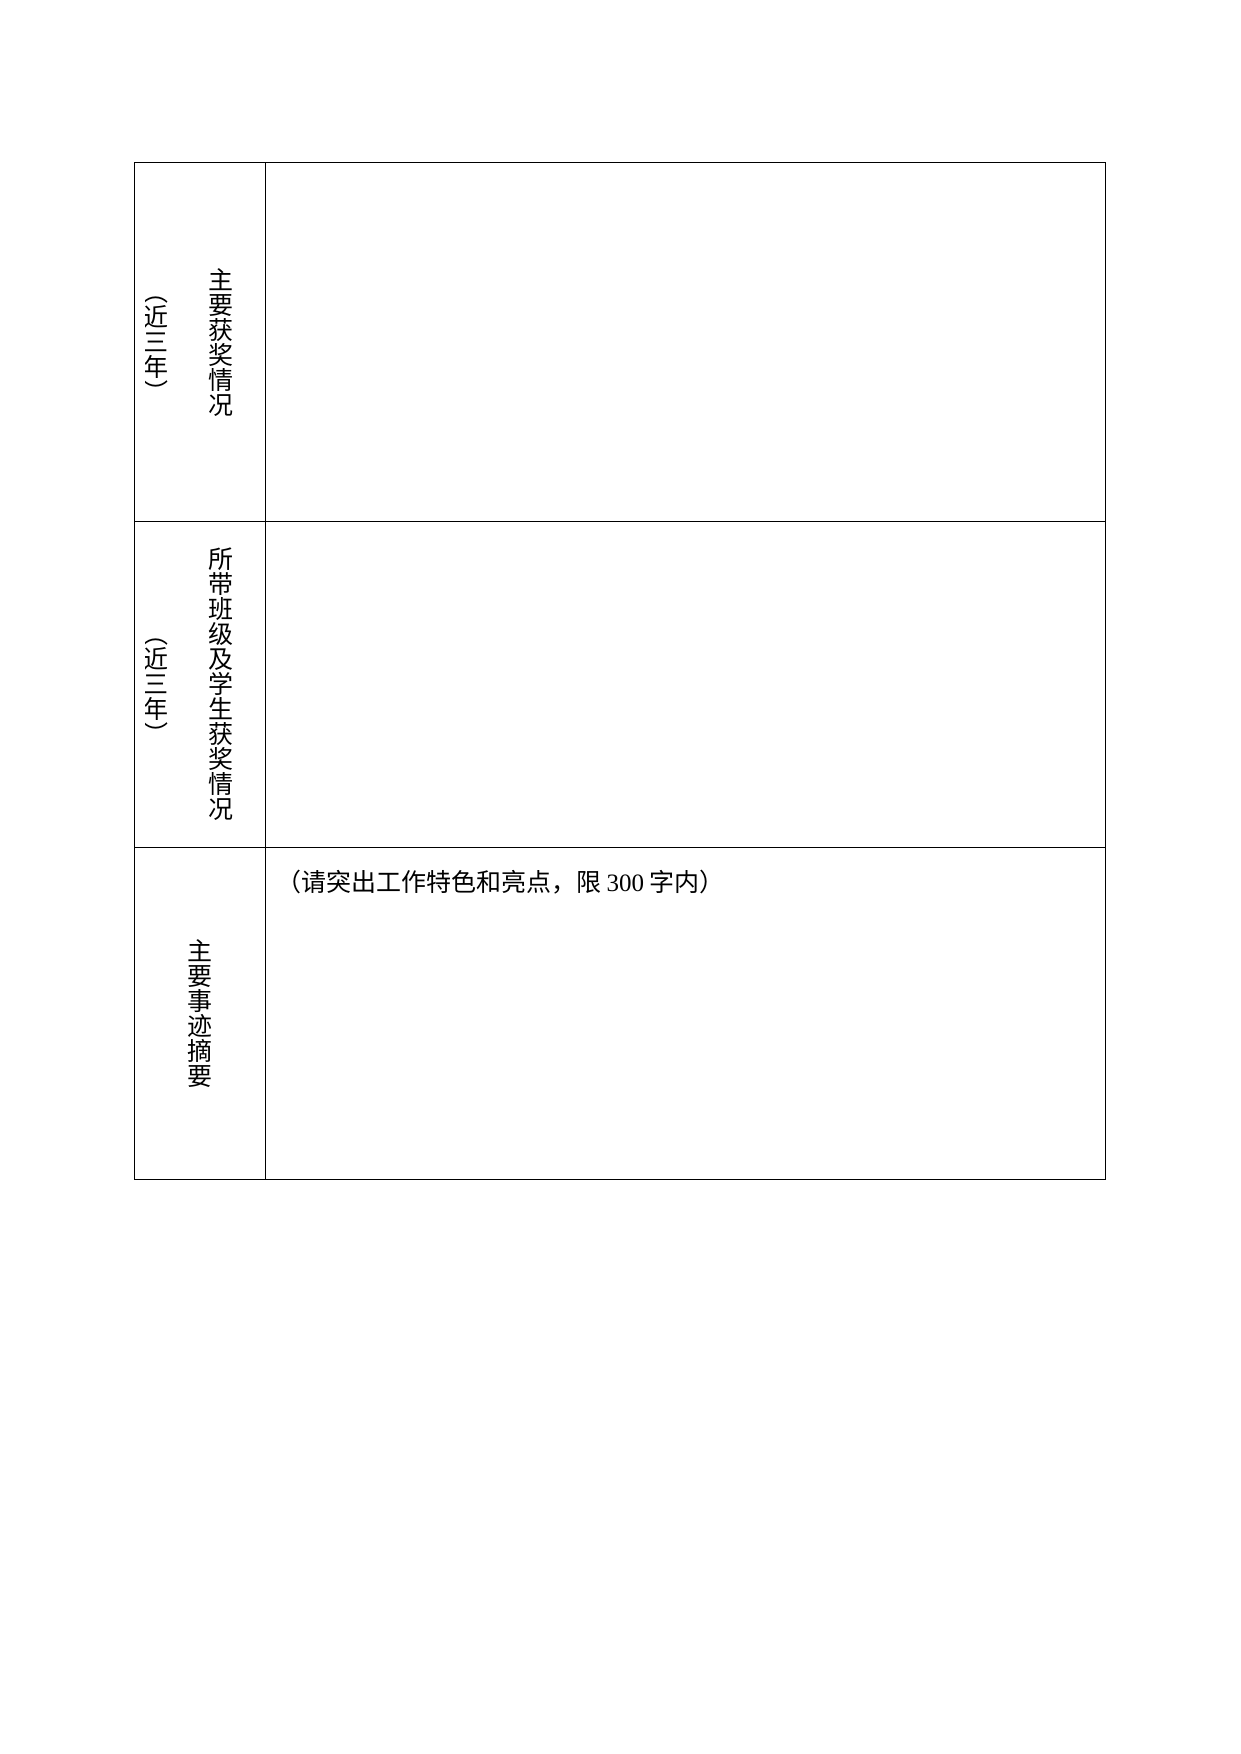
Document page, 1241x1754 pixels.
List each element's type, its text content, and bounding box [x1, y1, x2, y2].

table_cell [266, 522, 1105, 847]
table_cell [266, 163, 1105, 521]
table_cell 主要事迹摘要 [135, 848, 265, 1179]
table_cell 所带班级及学生获奖情况（近三年） [135, 522, 265, 847]
table_cell 主要获奖情况 （近三年） [135, 163, 265, 521]
table_cell （请突出工作特色和亮点，限300字内） [266, 848, 1105, 1179]
